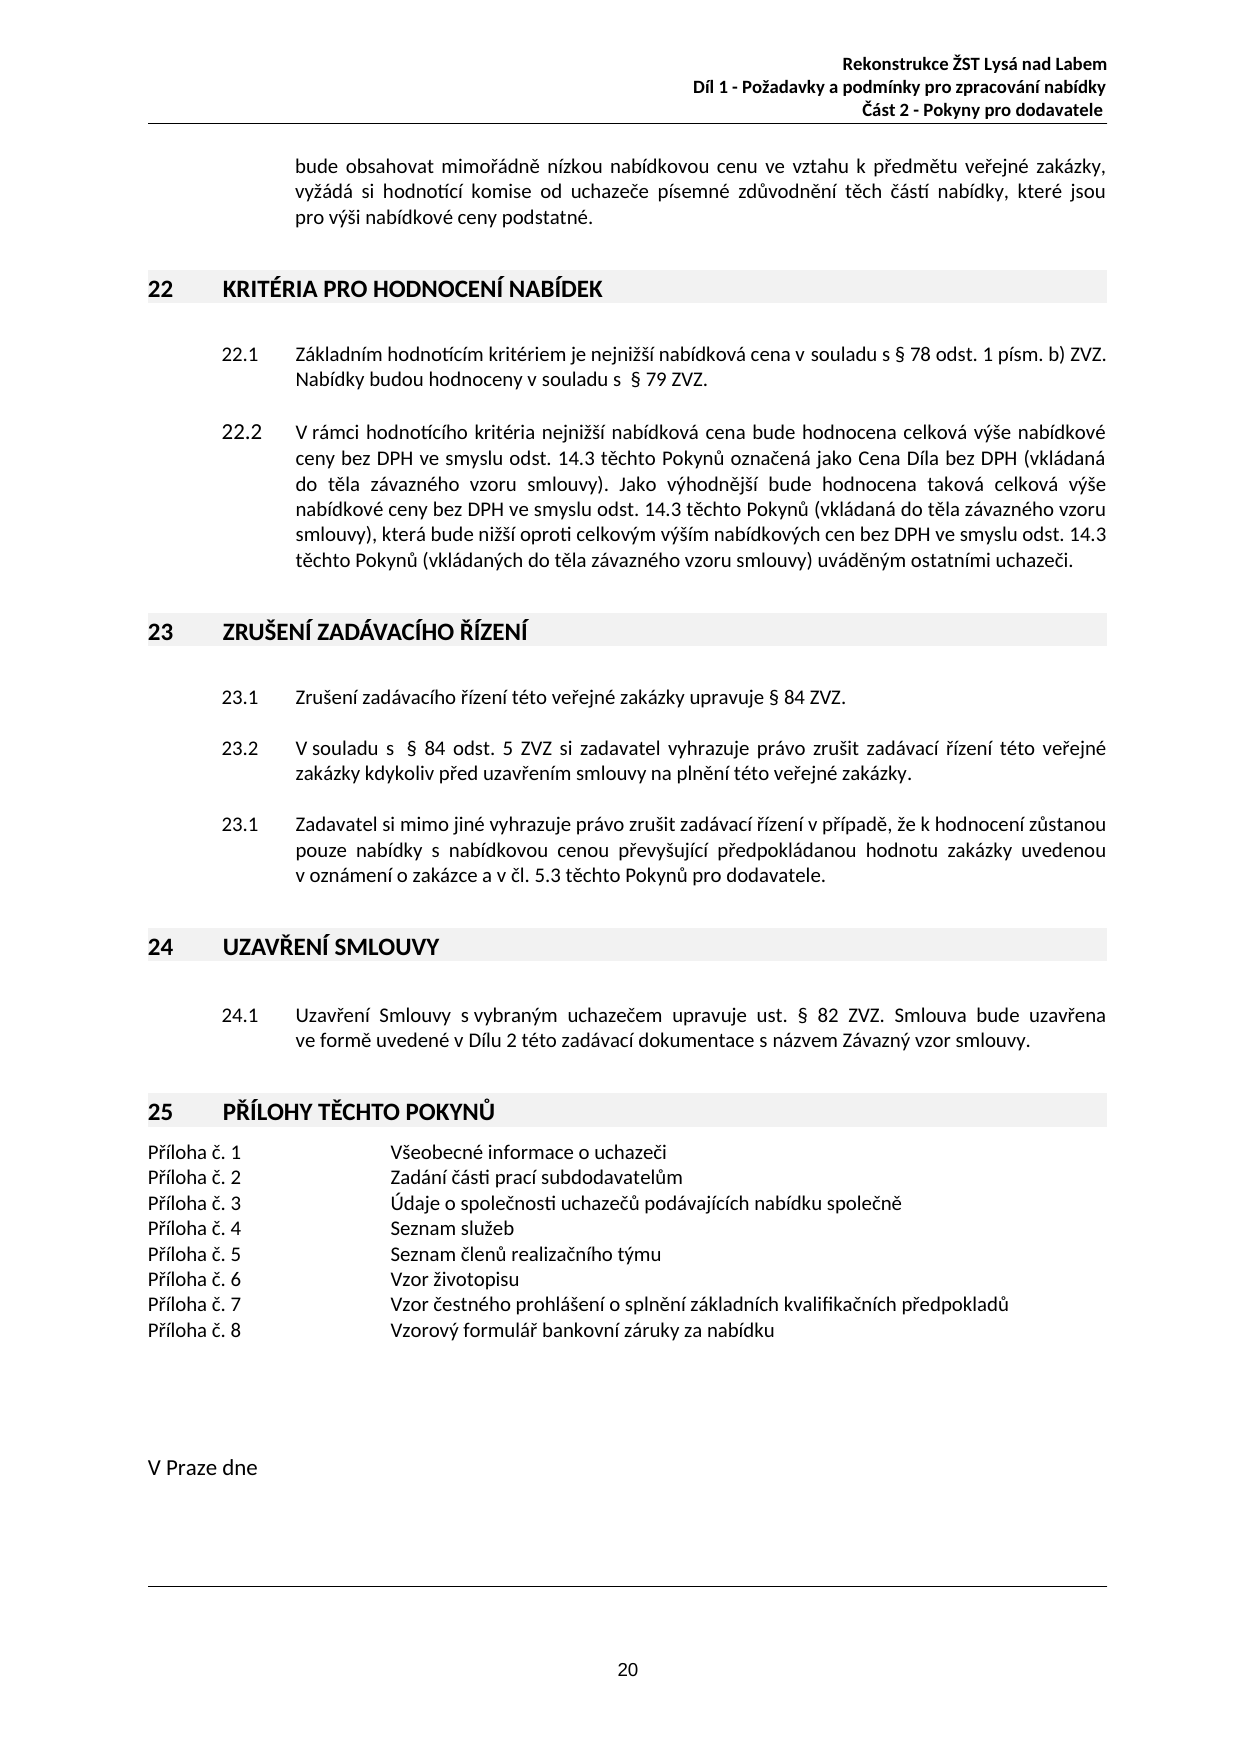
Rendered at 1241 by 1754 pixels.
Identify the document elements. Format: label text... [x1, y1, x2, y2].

table_cell Údaje o společnosti uchazečů podávajících nabídku společně [379, 1190, 1104, 1215]
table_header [136, 1453, 1104, 1532]
list Zadavatel si mimo jiné vyhrazuje právo zrušit zadávací řízení v případě, že k hodnocení zůstanou pouze nabídky s nabídkovou cenou převyšující předpokládanou hodnotu zakázky uvedenou v oznámení o zakázce a v čl. 5.3 těchto Pokynů pro dodavatele. [221, 811, 1107, 888]
table_cell Zadání části prací subdodavatelům [379, 1165, 1104, 1190]
table_cell Seznam služeb [379, 1215, 1104, 1241]
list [221, 153, 1107, 229]
table_cell Příloha č. 6 [136, 1266, 379, 1292]
subtitle UZAVŘENÍ SMLOUVY [148, 928, 1107, 961]
table_cell Příloha č. 4 [136, 1215, 379, 1241]
table_header Všeobecné informace o uchazeči [379, 1139, 1104, 1164]
list Zrušení zadávacího řízení této veřejné zakázky upravuje § 84 ZVZ. [221, 684, 1107, 710]
subtitle ZRUŠENÍ ZADÁVACÍHO ŘÍZENÍ [148, 613, 1107, 646]
subtitle PŘÍLOHY TĚCHTO POKYNŮ [148, 1093, 1107, 1127]
list V souladu s § 84 odst. 5 ZVZ si zadavatel vyhrazuje právo zrušit zadávací řízení této veřejné zakázky kdykoliv před uzavřením smlouvy na plnění této veřejné zakázky. [221, 735, 1107, 786]
table_cell Příloha č. 3 [136, 1190, 379, 1215]
table_cell Seznam členů realizačního týmu [379, 1241, 1104, 1266]
subtitle KRITÉRIA PRO HODNOCENÍ NABÍDEK [148, 270, 1107, 303]
table_cell Příloha č. 7 Příloha č. 8 [136, 1292, 379, 1368]
table_cell Vzor životopisu [379, 1266, 1104, 1292]
table_cell Příloha č. 5 [136, 1241, 379, 1266]
table_header Příloha č. 1 [136, 1139, 379, 1164]
table_cell Příloha č. 2 [136, 1165, 379, 1190]
table_cell Vzor čestného prohlášení o splnění základních kvalifikačních předpokladů Vzorový formulář bankovní záruky za nabídku [379, 1292, 1104, 1368]
list Uzavření Smlouvy s vybraným uchazečem upravuje ust. § 82 ZVZ. Smlouva bude uzavřena ve formě uvedené v Dílu 2 této zadávací dokumentace s názvem Závazný vzor smlouvy. [221, 1002, 1107, 1053]
list Základním hodnotícím kritériem je nejnižší nabídková cena v souladu s § 78 odst. 1 písm. b) ZVZ. Nabídky budou hodnoceny v souladu s § 79 ZVZ. [221, 341, 1107, 392]
list V rámci hodnotícího kritéria nejnižší nabídková cena bude hodnocena celková výše nabídkové ceny bez DPH ve smyslu odst. 14.3 těchto Pokynů označená jako Cena Díla bez DPH (vkládaná do těla závazného vzoru smlouvy). Jako výhodnější bude hodnocena taková celková výše nabídkové ceny bez DPH ve smyslu odst. 14.3 těchto Pokynů (vkládaná do těla závazného vzoru smlouvy), která bude nižší oproti celkovým výším nabídkových cen bez DPH ve smyslu odst. 14.3 těchto Pokynů (vkládaných do těla závazného vzoru smlouvy) uváděným ostatními uchazeči. [221, 417, 1107, 572]
